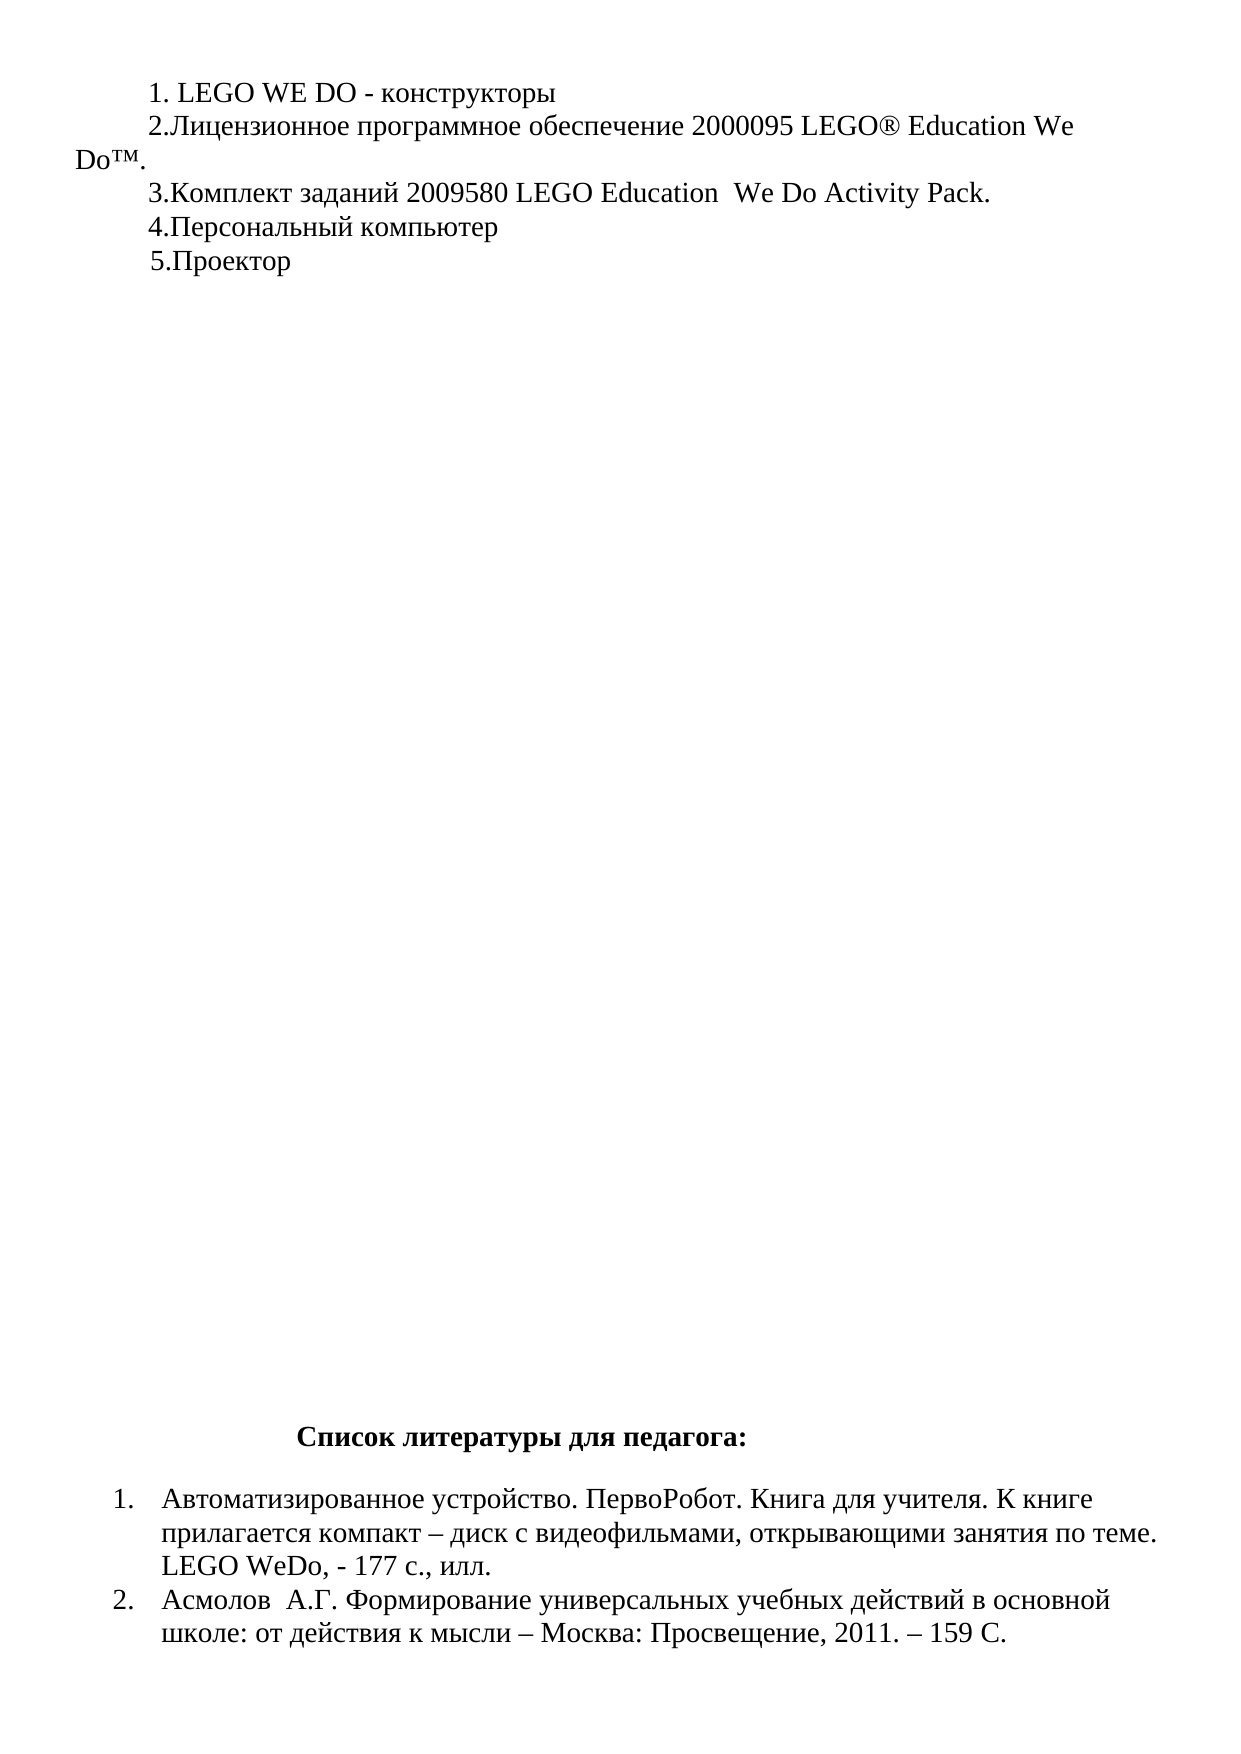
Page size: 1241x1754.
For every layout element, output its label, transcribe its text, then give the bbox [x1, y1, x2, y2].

text Список литературы для педагога: [222, 1419, 1165, 1452]
text 1. LEGO WE DO - конструкторы [75, 75, 1165, 108]
list Асмолов А.Г. Формирование универсальных учебных действий в основной школе: от действия к мысли – Москва: Просвещение, 2011. – 159 С. [112, 1582, 1165, 1649]
text 3.Комплект заданий 2009580 LEGO Education We Do Activity Pack. 4.Персональный компьютер [75, 176, 1165, 243]
text 2.Лицензионное программное обеспечение 2000095 LEGO® Education We Do™. [75, 108, 1165, 176]
list 5.Проектор [150, 243, 1165, 276]
list Автоматизированное устройство. ПервоРобот. Книга для учителя. К книге прилагается компакт – диск с видеофильмами, открывающими занятия по теме. LEGO WeDo, - 177 с., илл. [112, 1481, 1165, 1582]
